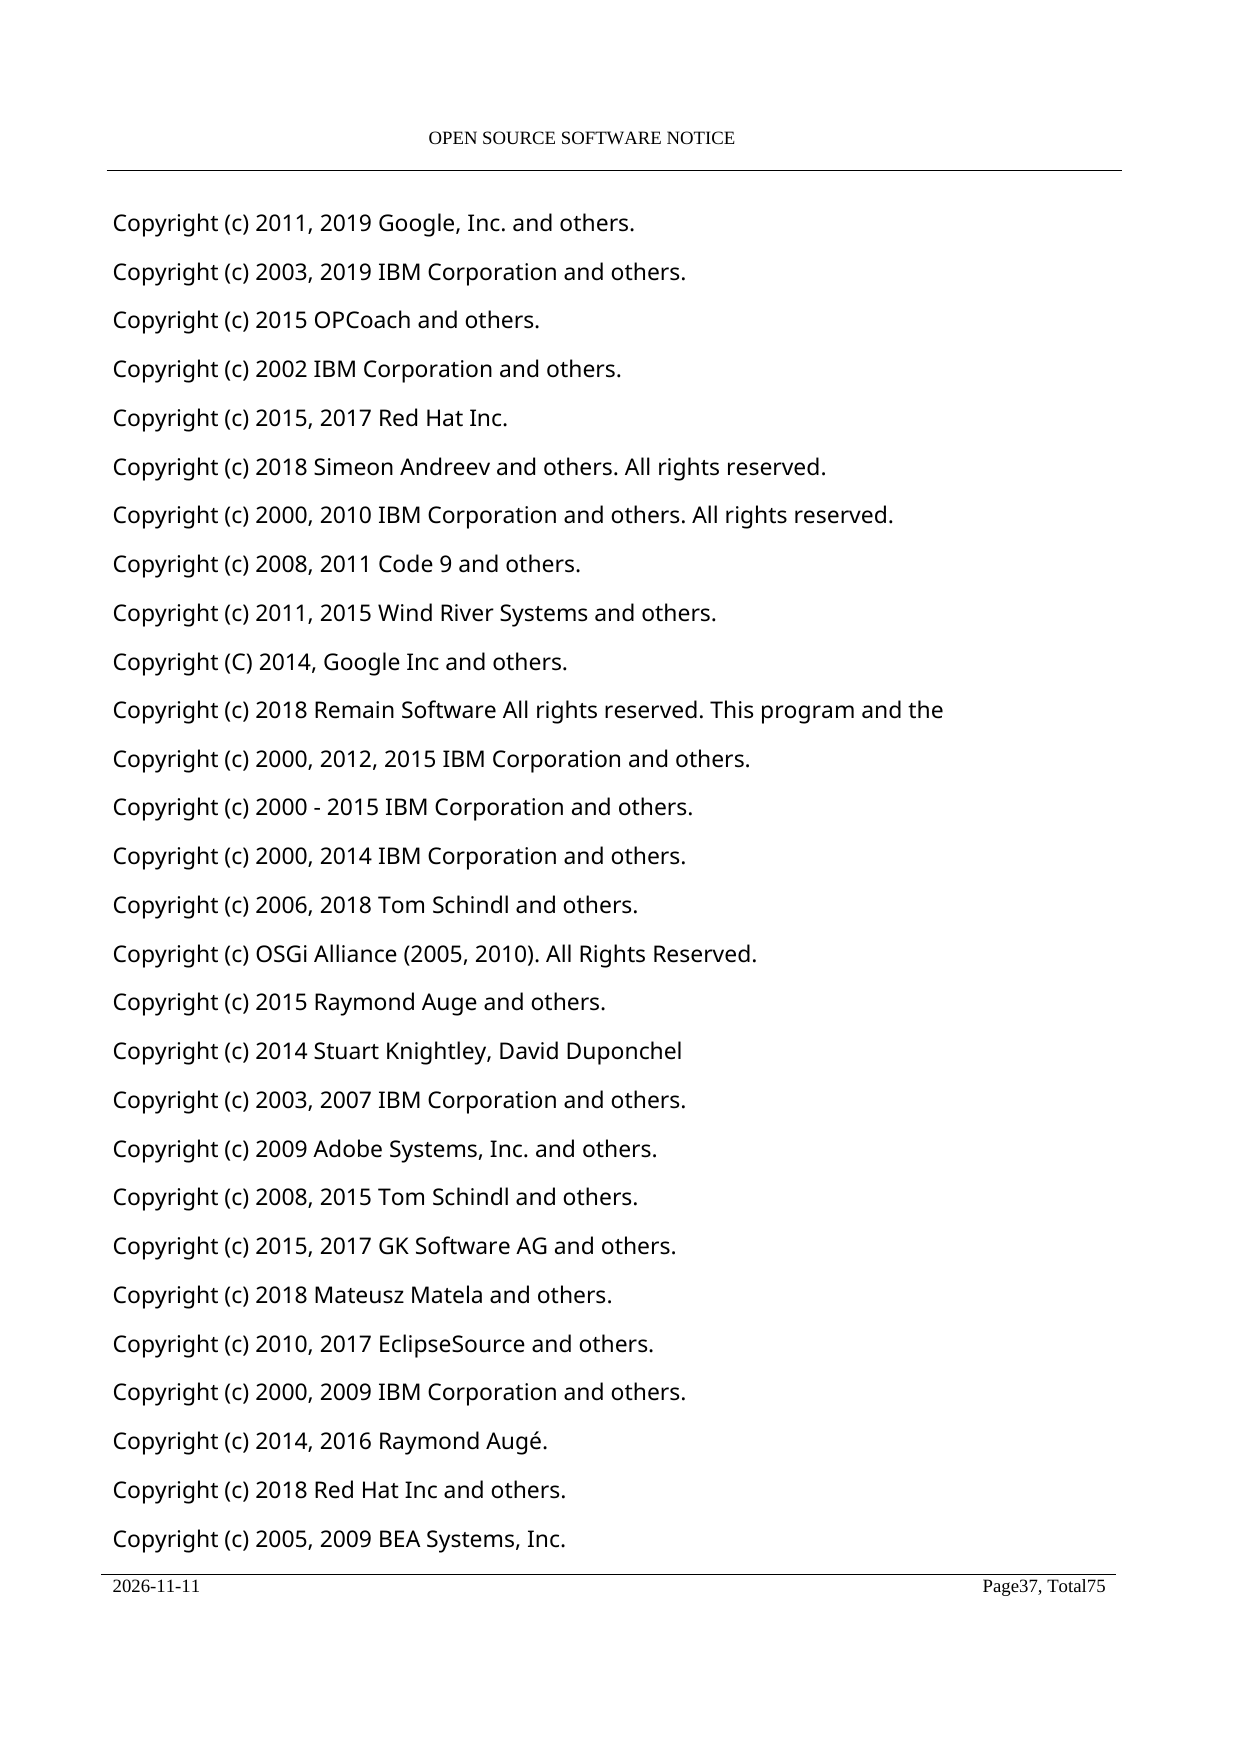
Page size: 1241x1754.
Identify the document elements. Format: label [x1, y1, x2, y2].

text [112, 206, 1128, 726]
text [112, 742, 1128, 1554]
